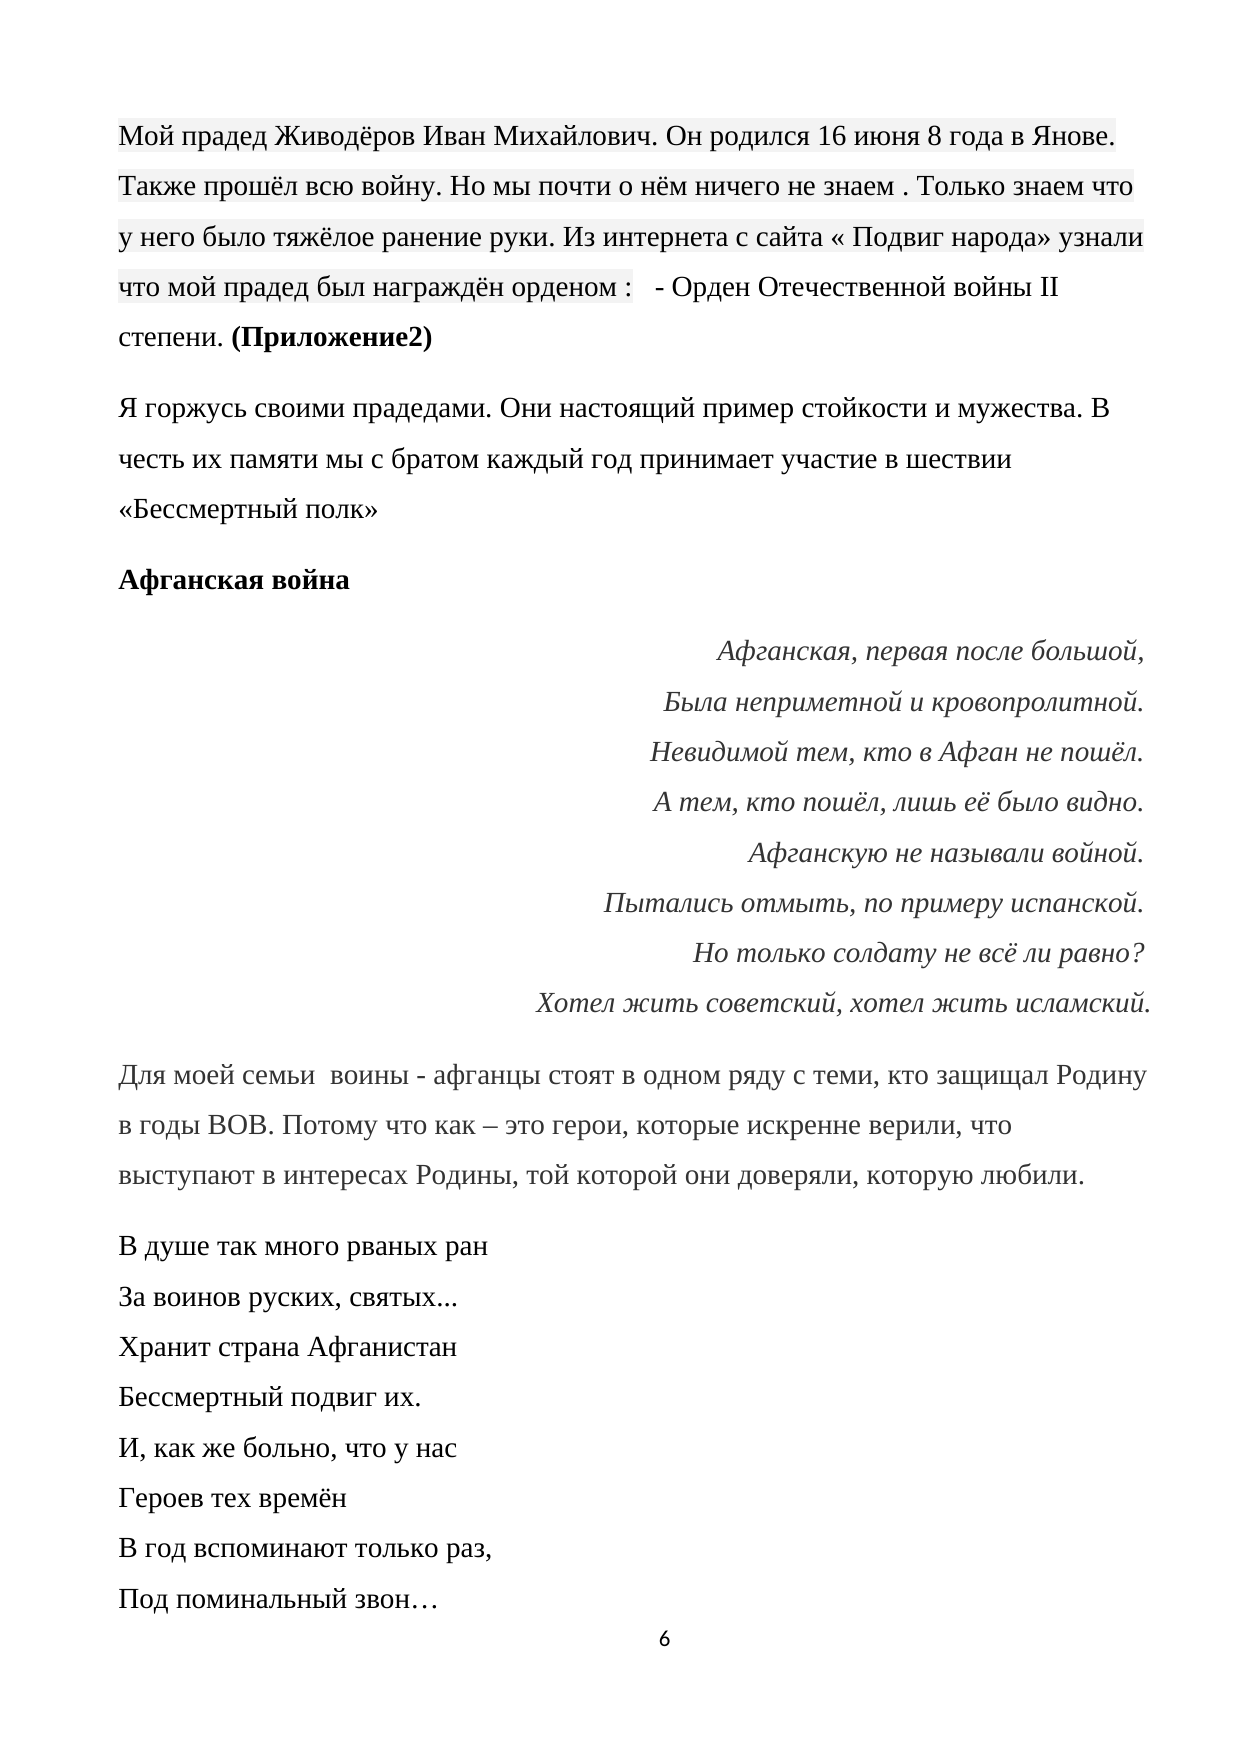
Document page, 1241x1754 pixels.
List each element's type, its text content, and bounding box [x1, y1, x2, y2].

text Мой прадед Живодёров Иван Михайлович. Он родился 16 июня 8 года в Янове. Также прошёл всю войну. Но мы почти о нём ничего не знаем . Только знаем что у него было тяжёлое ранение руки. Из интернета с сайта « Подвиг народа» узнали что мой прадед был награждён орденом : - Орден Отечественной войны II степени. (Приложение2) [118, 118, 1152, 353]
text Афганская, первая после большой, Была неприметной и кровопролитной. Невидимой тем, кто в Афган не пошёл. А тем, кто пошёл, лишь её было видно. Афганскую не называли войной. Пытались отмыть, по примеру испанской. Но только солдату не всё ли равно? Хотел жить советский, хотел жить исламский. [118, 633, 1152, 1019]
text В душе так много рваных ран За воинов руских, святых... Хранит страна Афганистан Бессмертный подвиг их. И, как же больно, что у нас Героев тех времён В год вспоминают только раз, Под поминальный звон… [118, 1228, 1152, 1614]
text Я горжусь своими прадедами. Они настоящий пример стойкости и мужества. В честь их памяти мы с братом каждый год принимает участие в шествии «Бессмертный полк» [118, 391, 1152, 525]
text Афганская война [118, 562, 1152, 596]
text Для моей семьи воины - афганцы стоят в одном ряду с теми, кто защищал Родину в годы ВОВ. Потому что как – это герои, которые искренне верили, что выступают в интересах Родины, той которой они доверяли, которую любили. [118, 1057, 1152, 1191]
